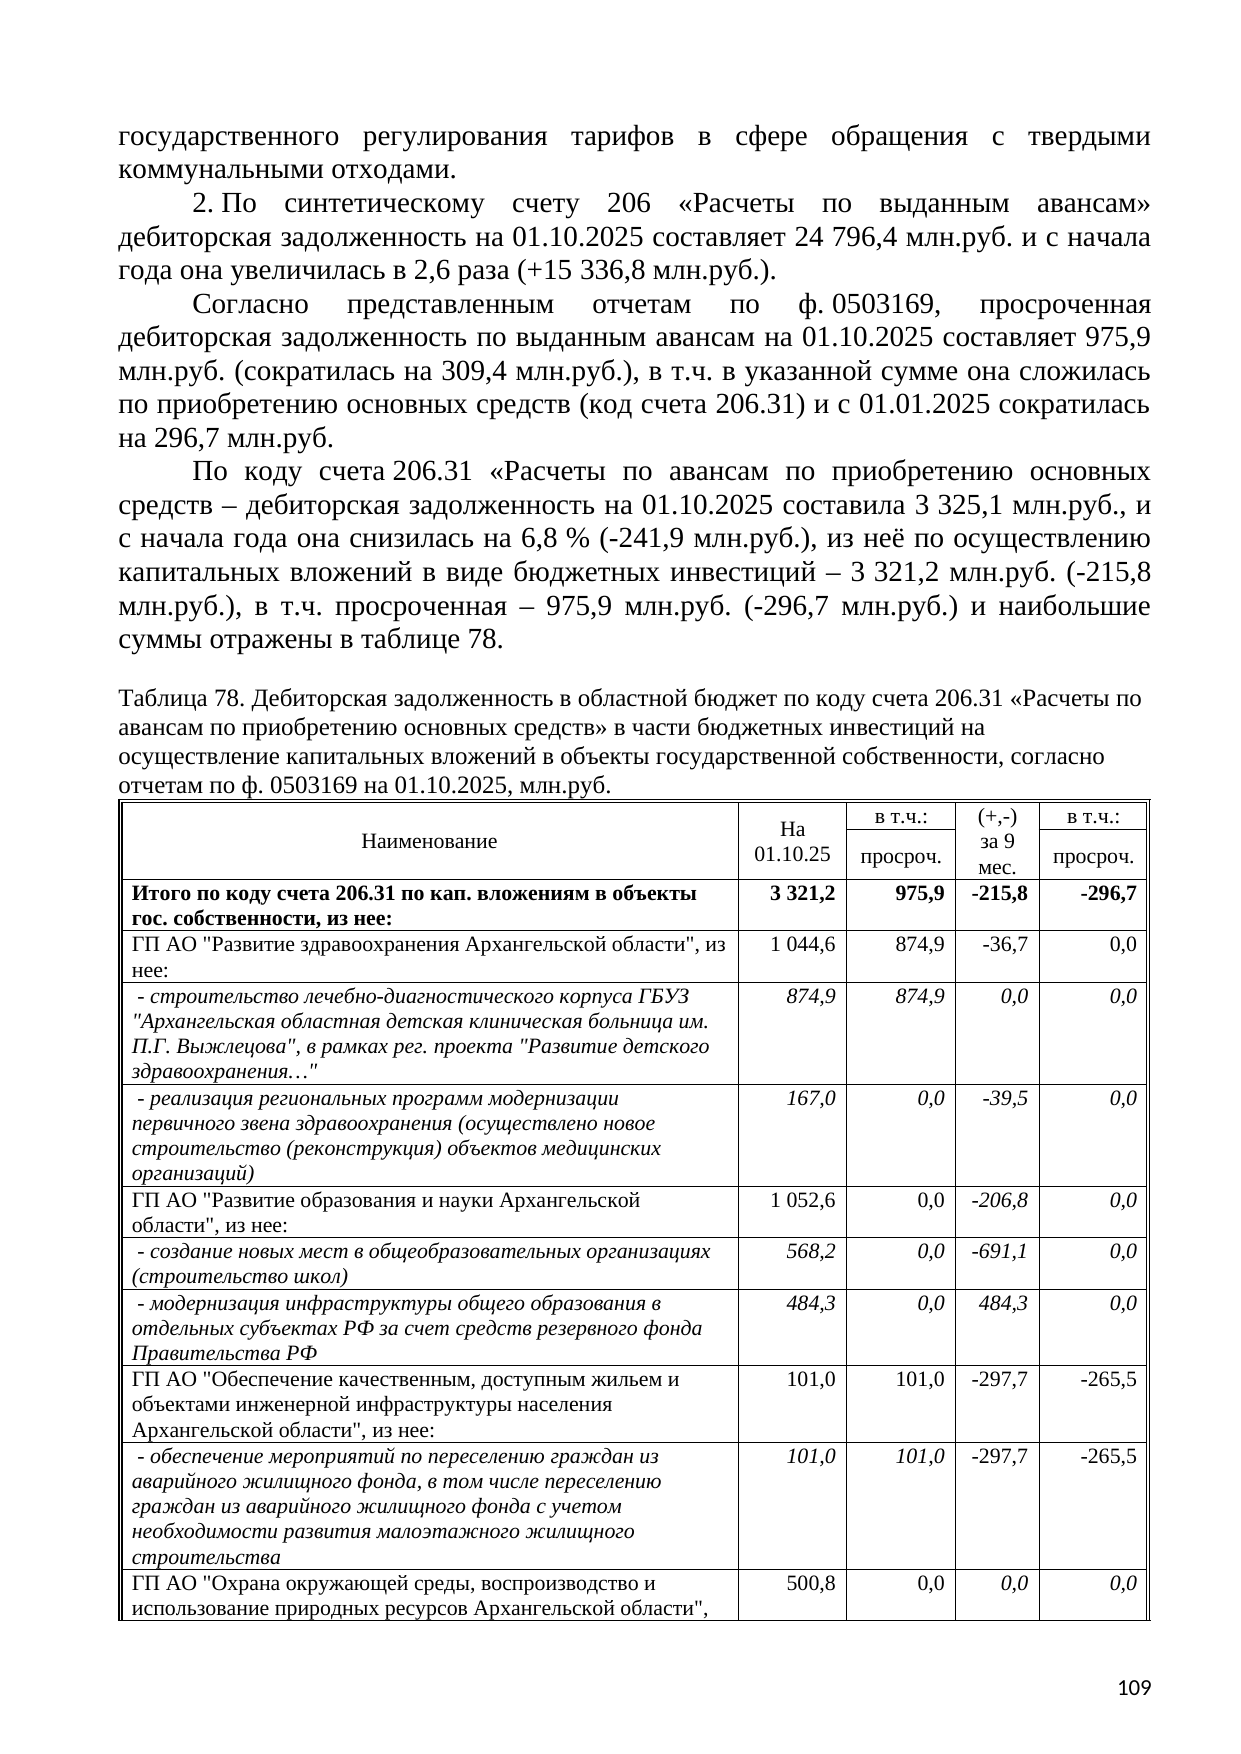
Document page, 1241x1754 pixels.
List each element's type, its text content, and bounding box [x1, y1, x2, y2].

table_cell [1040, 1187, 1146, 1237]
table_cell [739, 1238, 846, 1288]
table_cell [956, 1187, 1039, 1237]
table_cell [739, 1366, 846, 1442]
text Таблица 78. Дебиторская задолженность в областной бюджет по коду счета 206.31 «Расчеты по авансам по приобретению основных средств» в части бюджетных инвестиций на осуществление капитальных вложений в объекты государственной собственности, согласно отчетам по ф. 0503169 на 01.10.2025, млн.руб. [118, 683, 1152, 798]
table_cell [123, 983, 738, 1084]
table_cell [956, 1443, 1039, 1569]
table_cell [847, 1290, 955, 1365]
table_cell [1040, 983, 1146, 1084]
text 2. По синтетическому счету 206 «Расчеты по выданным авансам» дебиторская задолженность на 01.10.2025 составляет 24 796,4 млн.руб. и с начала года она увеличилась в 2,6 раза (+15 336,8 млн.руб.). [118, 185, 1152, 286]
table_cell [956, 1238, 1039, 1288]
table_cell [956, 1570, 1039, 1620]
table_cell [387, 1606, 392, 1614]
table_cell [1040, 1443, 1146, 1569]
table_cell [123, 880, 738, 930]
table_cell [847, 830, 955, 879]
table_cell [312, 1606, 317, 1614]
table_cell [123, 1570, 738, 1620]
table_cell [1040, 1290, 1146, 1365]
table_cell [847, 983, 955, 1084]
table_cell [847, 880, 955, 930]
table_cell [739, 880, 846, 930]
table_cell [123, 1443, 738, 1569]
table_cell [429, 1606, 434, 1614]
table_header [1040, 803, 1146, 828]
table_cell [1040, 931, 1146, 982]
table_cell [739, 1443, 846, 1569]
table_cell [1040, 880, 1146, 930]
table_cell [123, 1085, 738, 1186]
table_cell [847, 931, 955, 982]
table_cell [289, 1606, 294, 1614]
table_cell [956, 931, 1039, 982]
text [118, 118, 1152, 185]
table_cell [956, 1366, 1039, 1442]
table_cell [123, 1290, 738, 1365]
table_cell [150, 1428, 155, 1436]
text По коду счета 206.31 «Расчеты по авансам по приобретению основных средств – дебиторская задолженность на 01.10.2025 составила 3 325,1 млн.руб., и с начала года она снизилась на 6,8 % (-241,9 млн.руб.), из неё по осуществлению капитальных вложений в виде бюджетных инвестиций – 3 321,2 млн.руб. (-215,8 млн.руб.), в т.ч. просроченная – 975,9 млн.руб. (-296,7 млн.руб.) и наибольшие суммы отражены в таблице 78. [118, 453, 1152, 655]
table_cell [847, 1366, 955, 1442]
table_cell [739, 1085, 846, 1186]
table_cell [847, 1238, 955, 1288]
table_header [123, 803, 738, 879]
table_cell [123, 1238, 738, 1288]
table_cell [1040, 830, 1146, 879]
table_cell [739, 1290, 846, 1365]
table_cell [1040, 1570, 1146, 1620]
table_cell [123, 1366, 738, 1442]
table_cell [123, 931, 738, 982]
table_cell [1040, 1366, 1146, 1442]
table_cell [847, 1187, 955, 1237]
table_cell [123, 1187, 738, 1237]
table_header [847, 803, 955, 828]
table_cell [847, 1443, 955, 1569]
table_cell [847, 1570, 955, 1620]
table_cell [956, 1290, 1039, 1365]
text Согласно представленным отчетам по ф. 0503169, просроченная дебиторская задолженность по выданным авансам на 01.10.2025 составляет 975,9 млн.руб. (сократилась на 309,4 млн.руб.), в т.ч. в указанной сумме она сложилась по приобретению основных средств (код счета 206.31) и с 01.01.2025 сократилась на 296,7 млн.руб. [118, 286, 1152, 453]
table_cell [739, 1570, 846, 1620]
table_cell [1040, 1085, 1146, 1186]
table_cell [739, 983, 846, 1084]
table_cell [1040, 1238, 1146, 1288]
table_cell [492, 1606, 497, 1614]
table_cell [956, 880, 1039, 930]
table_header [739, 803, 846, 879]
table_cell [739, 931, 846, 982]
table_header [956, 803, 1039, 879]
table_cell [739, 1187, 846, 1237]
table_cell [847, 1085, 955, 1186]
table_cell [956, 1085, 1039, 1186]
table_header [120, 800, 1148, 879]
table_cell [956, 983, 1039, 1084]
